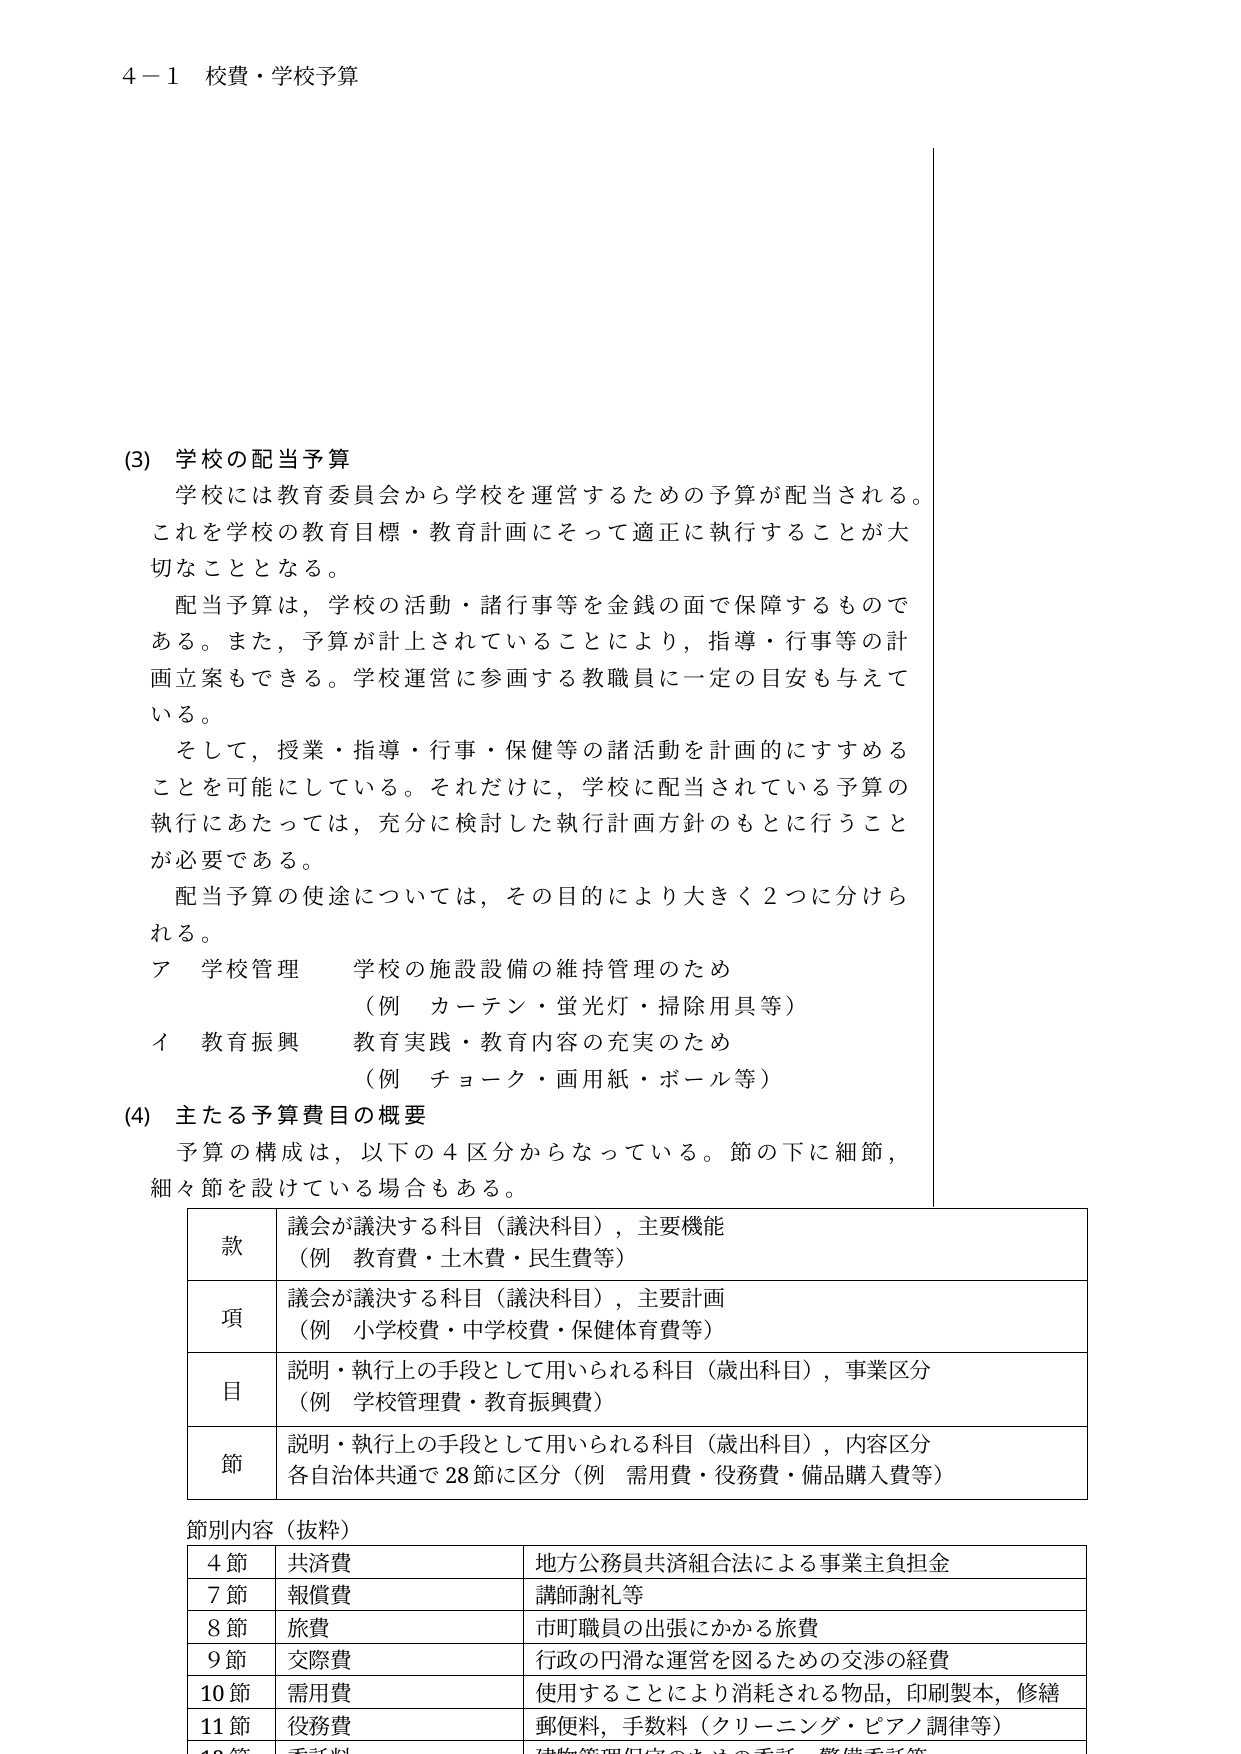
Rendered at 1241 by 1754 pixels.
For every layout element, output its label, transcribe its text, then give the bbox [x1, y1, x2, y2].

text （例 カーテン・蛍光灯・掃除用具等） [124, 986, 915, 1023]
text (4) 主たる予算費目の概要 [124, 1096, 915, 1132]
text ア 学校管理 学校の施設設備の維持管理のため [147, 950, 915, 986]
text イ 教育振興 教育実践・教育内容の充実のため [147, 1023, 915, 1059]
text (3) 学校の配当予算 [124, 439, 915, 476]
text そして，授業・指導・行事・保健等の諸活動を計画的にすすめることを可能にしている。それだけに，学校に配当されている予算の執行にあたっては，充分に検討した執行計画方針のもとに行うことが必要である。 [147, 731, 915, 877]
text 配当予算は，学校の活動・諸行事等を金銭の面で保障するものである。また，予算が計上されていることにより，指導・行事等の計画立案もできる。学校運営に参画する教職員に一定の目安も与えている。 [147, 585, 915, 731]
text 学校には教育委員会から学校を運営するための予算が配当される。これを学校の教育目標・教育計画にそって適正に執行することが大切なこととなる。 [147, 476, 915, 585]
text 予算の構成は，以下の４区分からなっている。節の下に細節，細々節を設けている場合もある。 [147, 1132, 915, 1205]
text 配当予算の使途については，その目的により大きく２つに分けられる。 [147, 877, 915, 950]
text （例 チョーク・画用紙・ボール等） [124, 1059, 915, 1096]
